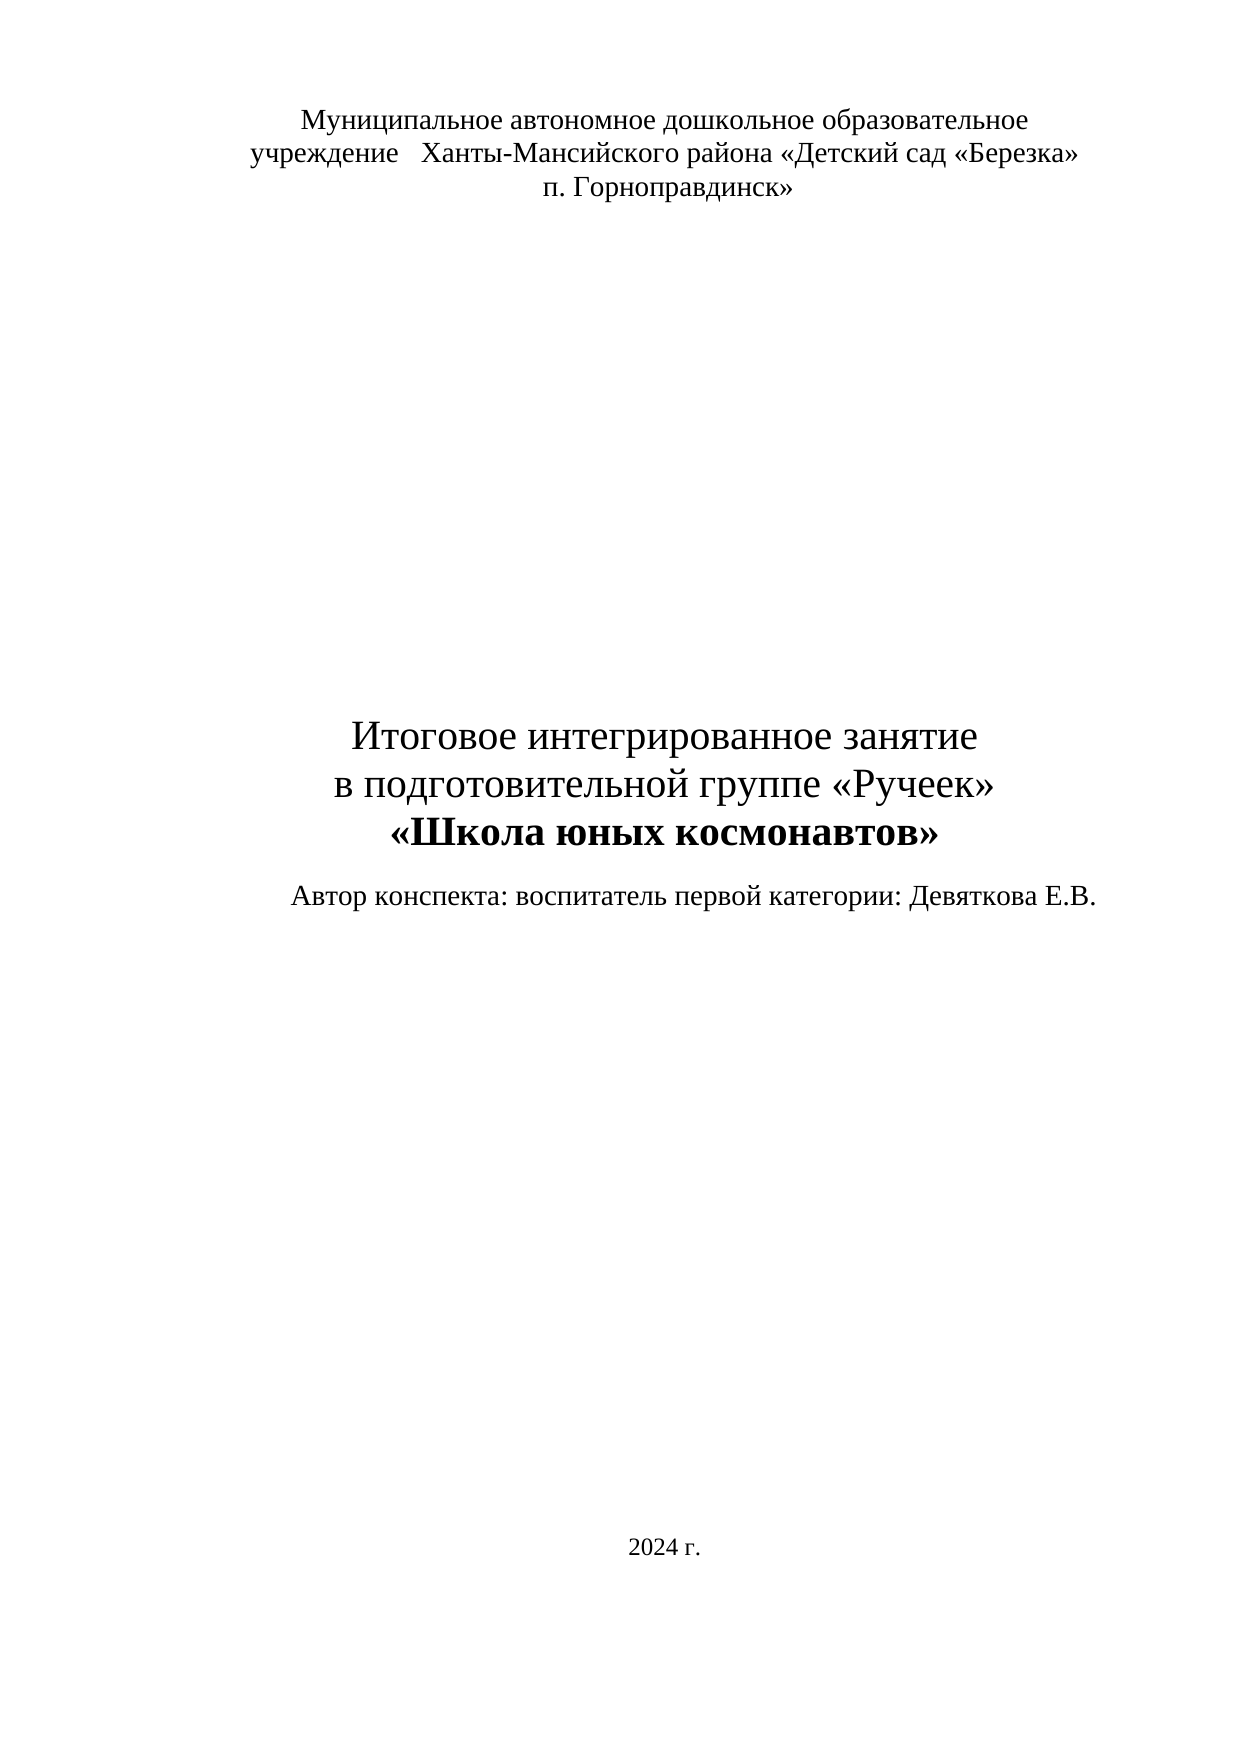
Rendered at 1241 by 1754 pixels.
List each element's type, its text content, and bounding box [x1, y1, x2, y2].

text учреждение Ханты-Мансийского района «Детский сад «Березка» [177, 135, 1152, 169]
text п. Горноправдинск» [177, 169, 1152, 202]
text Итоговое интегрированное занятие [177, 711, 1152, 758]
text Муниципальное автономное дошкольное образовательное [177, 102, 1152, 135]
text 2024 г. [177, 1532, 1152, 1561]
text в подготовительной группе «Ручеек» [177, 758, 1152, 806]
text «Школа юных космонавтов» [177, 806, 1152, 854]
text Автор конспекта: воспитатель первой категории: Девяткова Е.В. [177, 878, 1152, 912]
